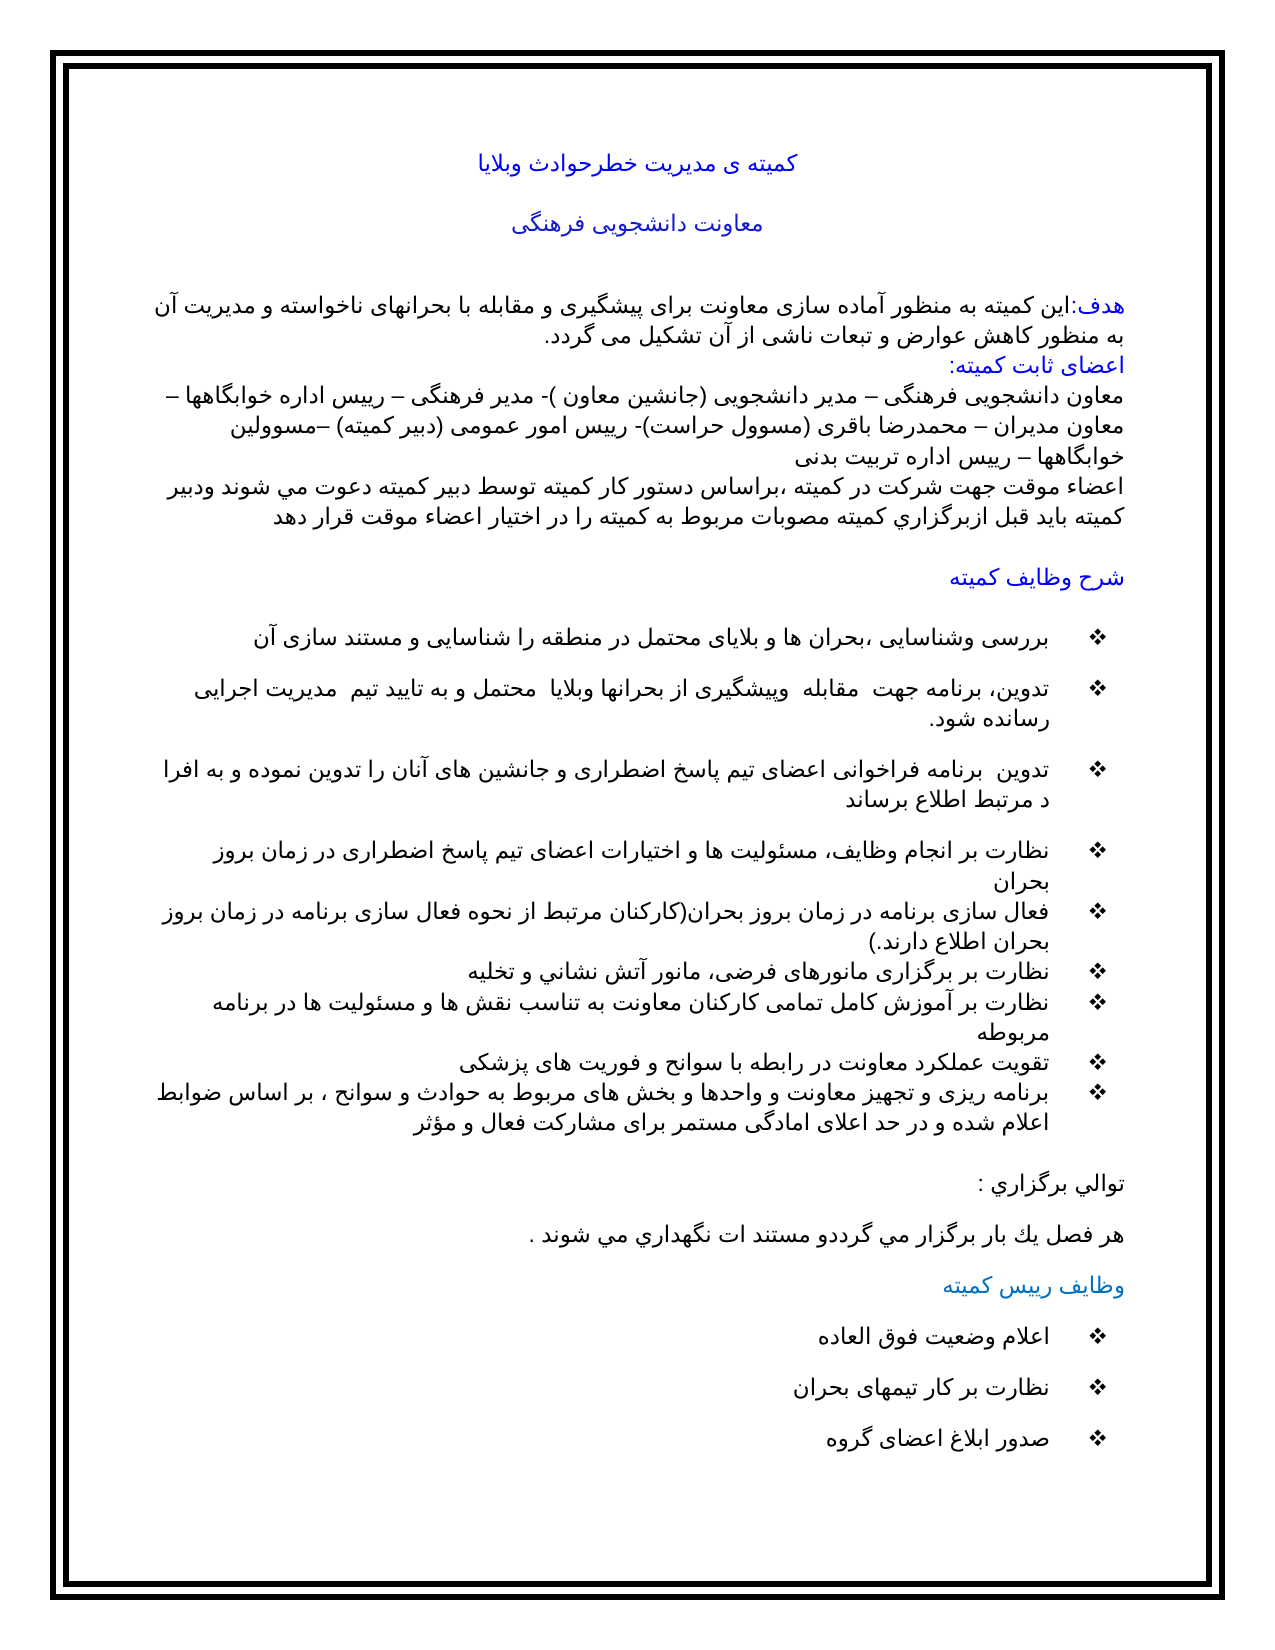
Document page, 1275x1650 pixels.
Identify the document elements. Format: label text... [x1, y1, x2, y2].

text هر فصل يك بار برگزار مي گرددو مستند ات نگهداري مي شوند . [150, 1221, 1125, 1247]
text هدف:این کمیته به منظور آماده سازی معاونت برای پیشگیری و مقابله با بحرانهای ناخواسته و مدیریت آن به منظور کاهش عوارض و تبعات ناشی از آن تشکیل می گردد. [150, 292, 1125, 348]
list برنامه ریزی و تجهیز معاونت و واحدها و بخش های مربوط به حوادث و سوانح ، بر اساس ضوابط اعلام شده و در حد اعلای امادگی مستمر برای مشارکت فعال و مؤثر [150, 1079, 1087, 1136]
text توالي برگزاري : [150, 1170, 1125, 1196]
list نظارت بر آموزش کامل تمامی کارکنان معاونت به تناسب نقش ها و مسئوليت ها در برنامه مربوطه [150, 988, 1087, 1045]
list بررسی وشناسایی ،بحران ها و بلايای محتمل در منطقه را شناسایی و مستند سازی آن [150, 624, 1087, 650]
list نظارت بر انجام وظایف، مسئولیت ها و اختیارات اعضای تیم پاسخ اضطراری در زمان بروز بحران [150, 837, 1087, 894]
text معاونت دانشجویی فرهنگی [150, 210, 1125, 237]
text وظایف رییس کمیته [150, 1272, 1125, 1298]
list صدور ابلاغ اعضای گروه [150, 1425, 1087, 1451]
list تدوین، برنامه جهت مقابله وپیشگیری از بحرانها وبلایا محتمل و به تایید تیم مدیریت اجرایی رسانده شود. [150, 675, 1087, 732]
list تدوین برنامه فراخوانی اعضای تیم پاسخ اضطراری و جانشین های آنان را تدوین نموده و به افرا د مرتبط اطلاع برساند [150, 756, 1087, 813]
list اعلام وضعیت فوق العاده [150, 1323, 1087, 1349]
list نظارت بر کار تیمهای بحران [150, 1374, 1087, 1400]
list نظارت بر برگزاری مانورهای فرضی، مانور آتش نشاني و تخليه [150, 958, 1087, 985]
text معاون دانشجویی فرهنگی – مدیر دانشجویی (جانشین معاون )- مدیر فرهنگی – رییس اداره خوابگاهها – معاون مدیران – محمدرضا باقری (مسوول حراست)- رییس امور عمومی (دبیر کمیته) –مسوولین خوابگاهها – رییس اداره تربیت بدنی [150, 382, 1125, 469]
list فعال سازی برنامه در زمان بروز بحران(کارکنان مرتبط از نحوه فعال سازی برنامه در زمان بروز بحران اطلاع دارند.) [150, 898, 1087, 954]
list تقویت عملکرد معاونت در رابطه با سوانح و فوریت های پزشکی [150, 1049, 1087, 1075]
text کمیته ی مدیریت خطرحوادث وبلایا [150, 150, 1125, 176]
text شرح وظایف کمیته [150, 563, 1125, 590]
text اعضاء موقت جهت شركت در كميته ،براساس دستور كار كميته توسط دبير كميته دعوت مي شوند ودبير كميته بايد قبل ازبرگزاري كميته مصوبات مربوط به كميته را در اختيار اعضاء موقت قرار دهد [150, 473, 1125, 529]
text اعضای ثابت کمیته: [150, 352, 1125, 378]
